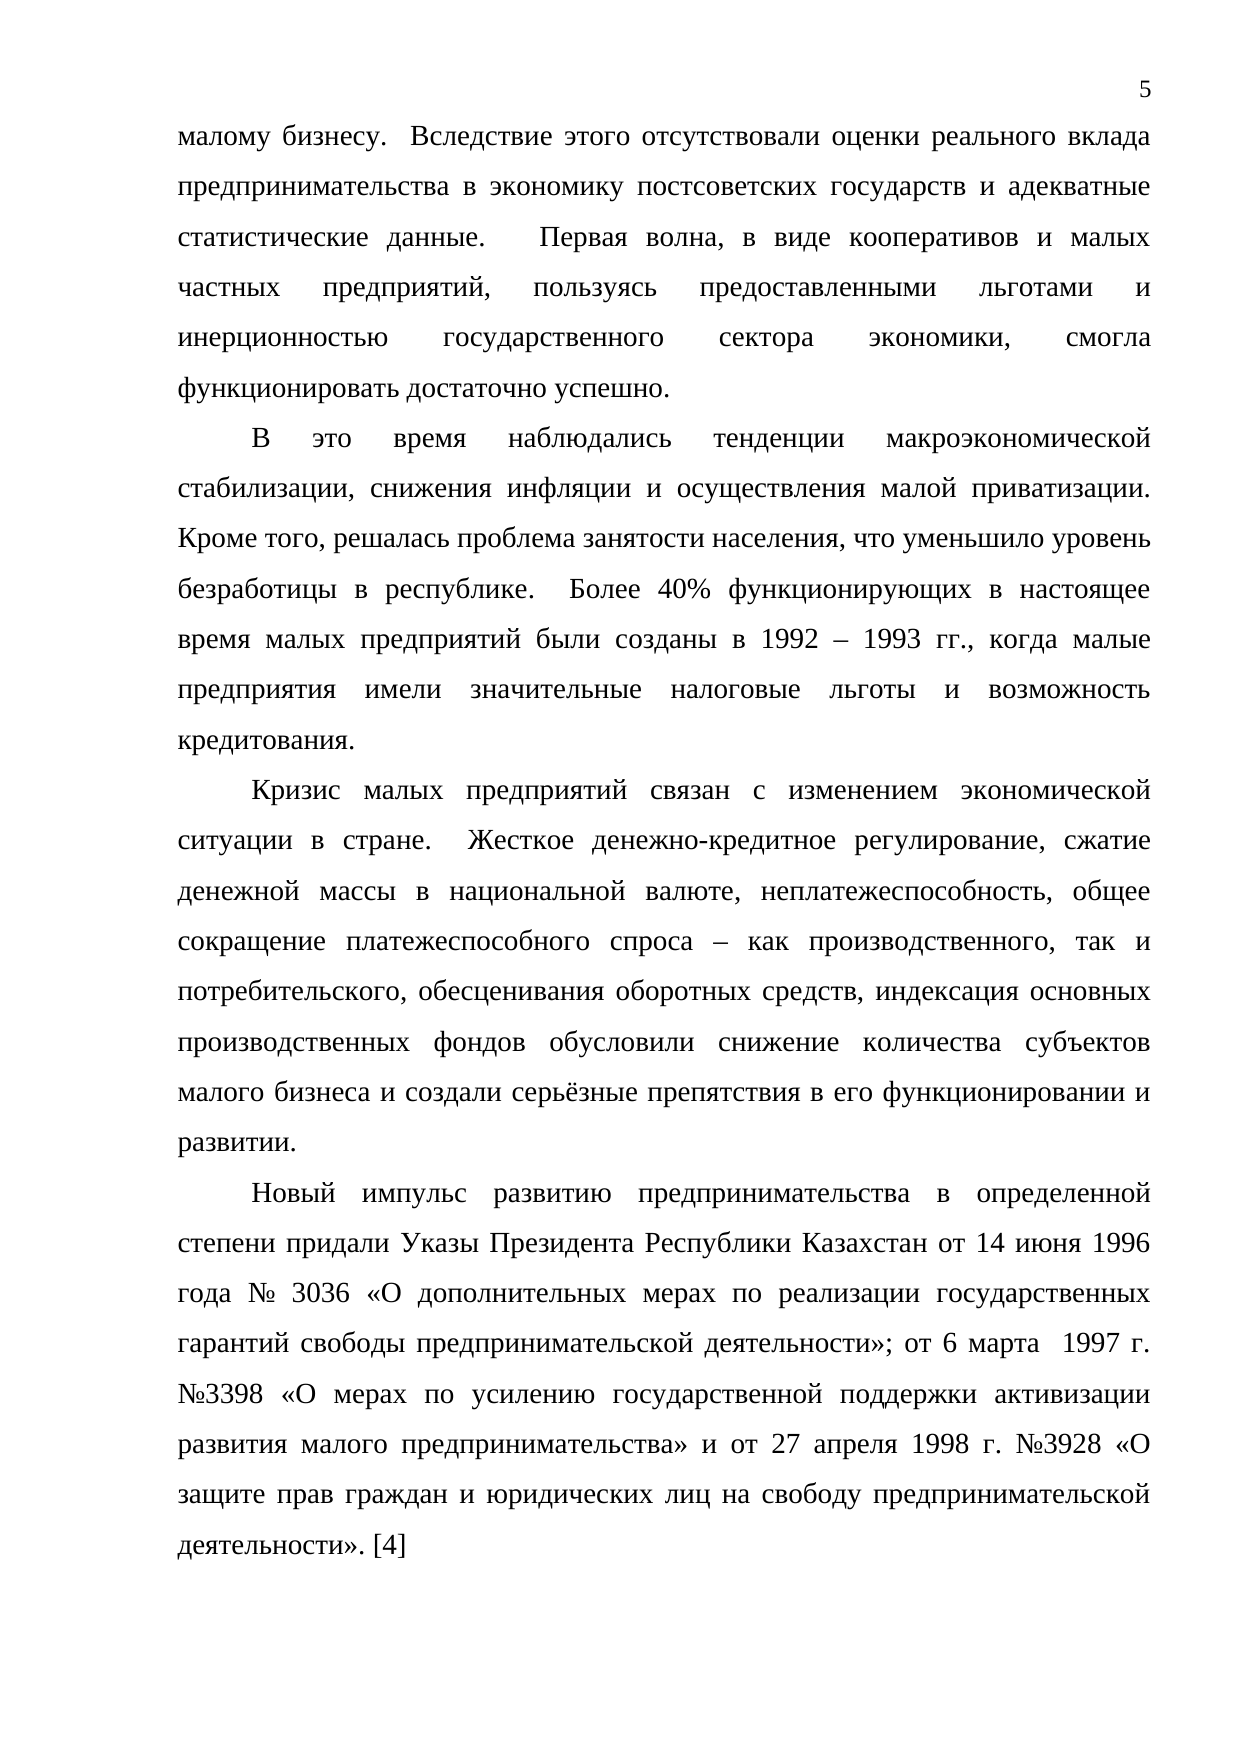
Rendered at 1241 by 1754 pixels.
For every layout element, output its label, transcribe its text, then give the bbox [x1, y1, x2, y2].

text Новый импульс развитию предпринимательства в определенной степени придали Указы Президента Республики Казахстан от 14 июня 1996 года № 3036 «О дополнительных мерах по реализации государственных гарантий свободы предпринимательской деятельности»; от 6 марта . №3398 «О мерах по усилению государственной поддержки активизации развития малого предпринимательства» и от 27 апреля . №3928 «О защите прав граждан и юридических лиц на свободу предпринимательской деятельности». [4] [177, 1175, 1152, 1560]
text Кризис малых предприятий связан с изменением экономической ситуации в стране. Жесткое денежно-кредитное регулирование, сжатие денежной массы в национальной валюте, неплатежеспособность, общее сокращение платежеспособного спроса – как производственного, так и потребительского, обесценивания оборотных средств, индексация основных производственных фондов обусловили снижение количества субъектов малого бизнеса и создали серьёзные препятствия в его функционировании и развитии. [177, 772, 1152, 1158]
text В это время наблюдались тенденции макроэкономической стабилизации, снижения инфляции и осуществления малой приватизации. Кроме того, решалась проблема занятости населения, что уменьшило уровень безработицы в республике. Более 40% функционирующих в настоящее время малых предприятий были созданы в 1992 – 1993 гг., когда малые предприятия имели значительные налоговые льготы и возможность кредитования. [177, 420, 1152, 755]
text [177, 118, 1152, 403]
